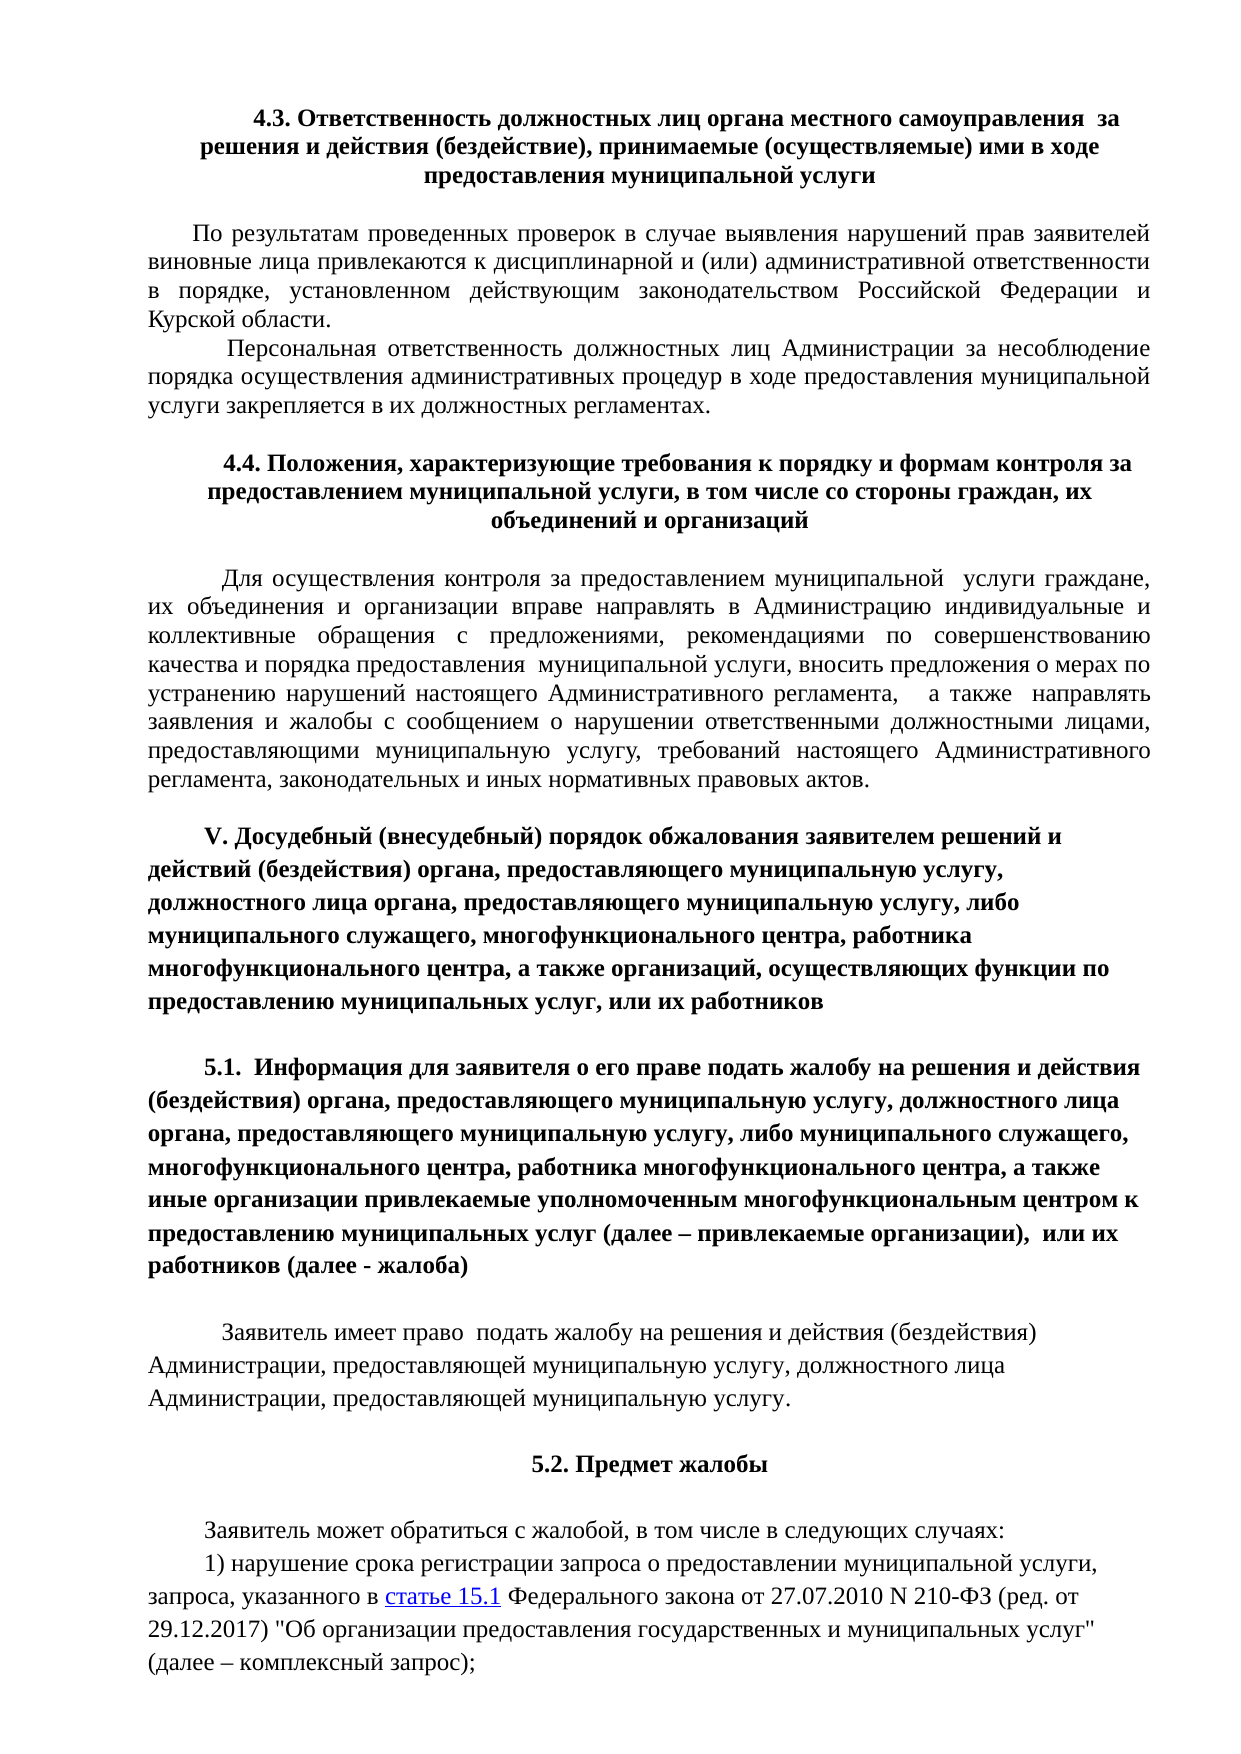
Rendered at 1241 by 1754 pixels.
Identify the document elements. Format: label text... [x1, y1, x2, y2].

text Заявитель может обратиться с жалобой, в том числе в следующих случаях: [148, 1515, 1152, 1543]
text 4.4. Положения, характеризующие требования к порядку и формам контроля за предоставлением муниципальной услуги, в том числе со стороны граждан, их объединений и организаций [148, 448, 1152, 534]
text По результатам проведенных проверок в случае выявления нарушений прав заявителей виновные лица привлекаются к дисциплинарной и (или) административной ответственности в порядке, установленном действующим законодательством Российской Федерации и Курской области. [148, 218, 1152, 333]
text Для осуществления контроля за предоставлением муниципальной услуги граждане, их объединения и организации вправе направлять в Администрацию индивидуальные и коллективные обращения с предложениями, рекомендациями по совершенствованию качества и порядка предоставления муниципальной услуги, вносить предложения о мерах по устранению нарушений настоящего Административного регламента, а также направлять заявления и жалобы с сообщением о нарушении ответственными должностными лицами, предоставляющими муниципальную услугу, требований настоящего Административного регламента, законодательных и иных нормативных правовых актов. [148, 563, 1152, 793]
text Заявитель имеет право подать жалобу на решения и действия (бездействия) Администрации, предоставляющей муниципальную услугу, должностного лица Администрации, предоставляющей муниципальную услугу. [148, 1317, 1152, 1411]
text 4.3. Ответственность должностных лиц органа местного самоуправления за решения и действия (бездействие), принимаемые (осуществляемые) ими в ходе предоставления муниципальной услуги [148, 103, 1152, 189]
text 1) нарушение срока регистрации запроса о предоставлении муниципальной услуги, запроса, указанного в статье 15.1 Федерального закона от 27.07.2010 N 210-ФЗ (ред. от 29.12.2017) "Об организации предоставления государственных и муниципальных услуг" (далее – комплексный запрос); [148, 1548, 1152, 1676]
text V. Досудебный (внесудебный) порядок обжалования заявителем решений и действий (бездействия) органа, предоставляющего муниципальную услугу, должностного лица органа, предоставляющего муниципальную услугу, либо муниципального служащего, многофункционального центра, работника многофункционального центра, а также организаций, осуществляющих функции по предоставлению муниципальных услуг, или их работников [148, 821, 1152, 1015]
text 5.1. Информация для заявителя о его праве подать жалобу на решения и действия (бездействия) органа, предоставляющего муниципальную услугу, должностного лица органа, предоставляющего муниципальную услугу, либо муниципального служащего, многофункционального центра, работника многофункционального центра, а также иные организации привлекаемые уполномоченным многофункциональным центром к предоставлению муниципальных услуг (далее – привлекаемые организации), или их работников (далее - жалоба) [148, 1052, 1152, 1279]
text Персональная ответственность должностных лиц Администрации за несоблюдение порядка осуществления административных процедур в ходе предоставления муниципальной услуги закрепляется в их должностных регламентах. [148, 333, 1152, 419]
text 5.2. Предмет жалобы [148, 1449, 1152, 1477]
